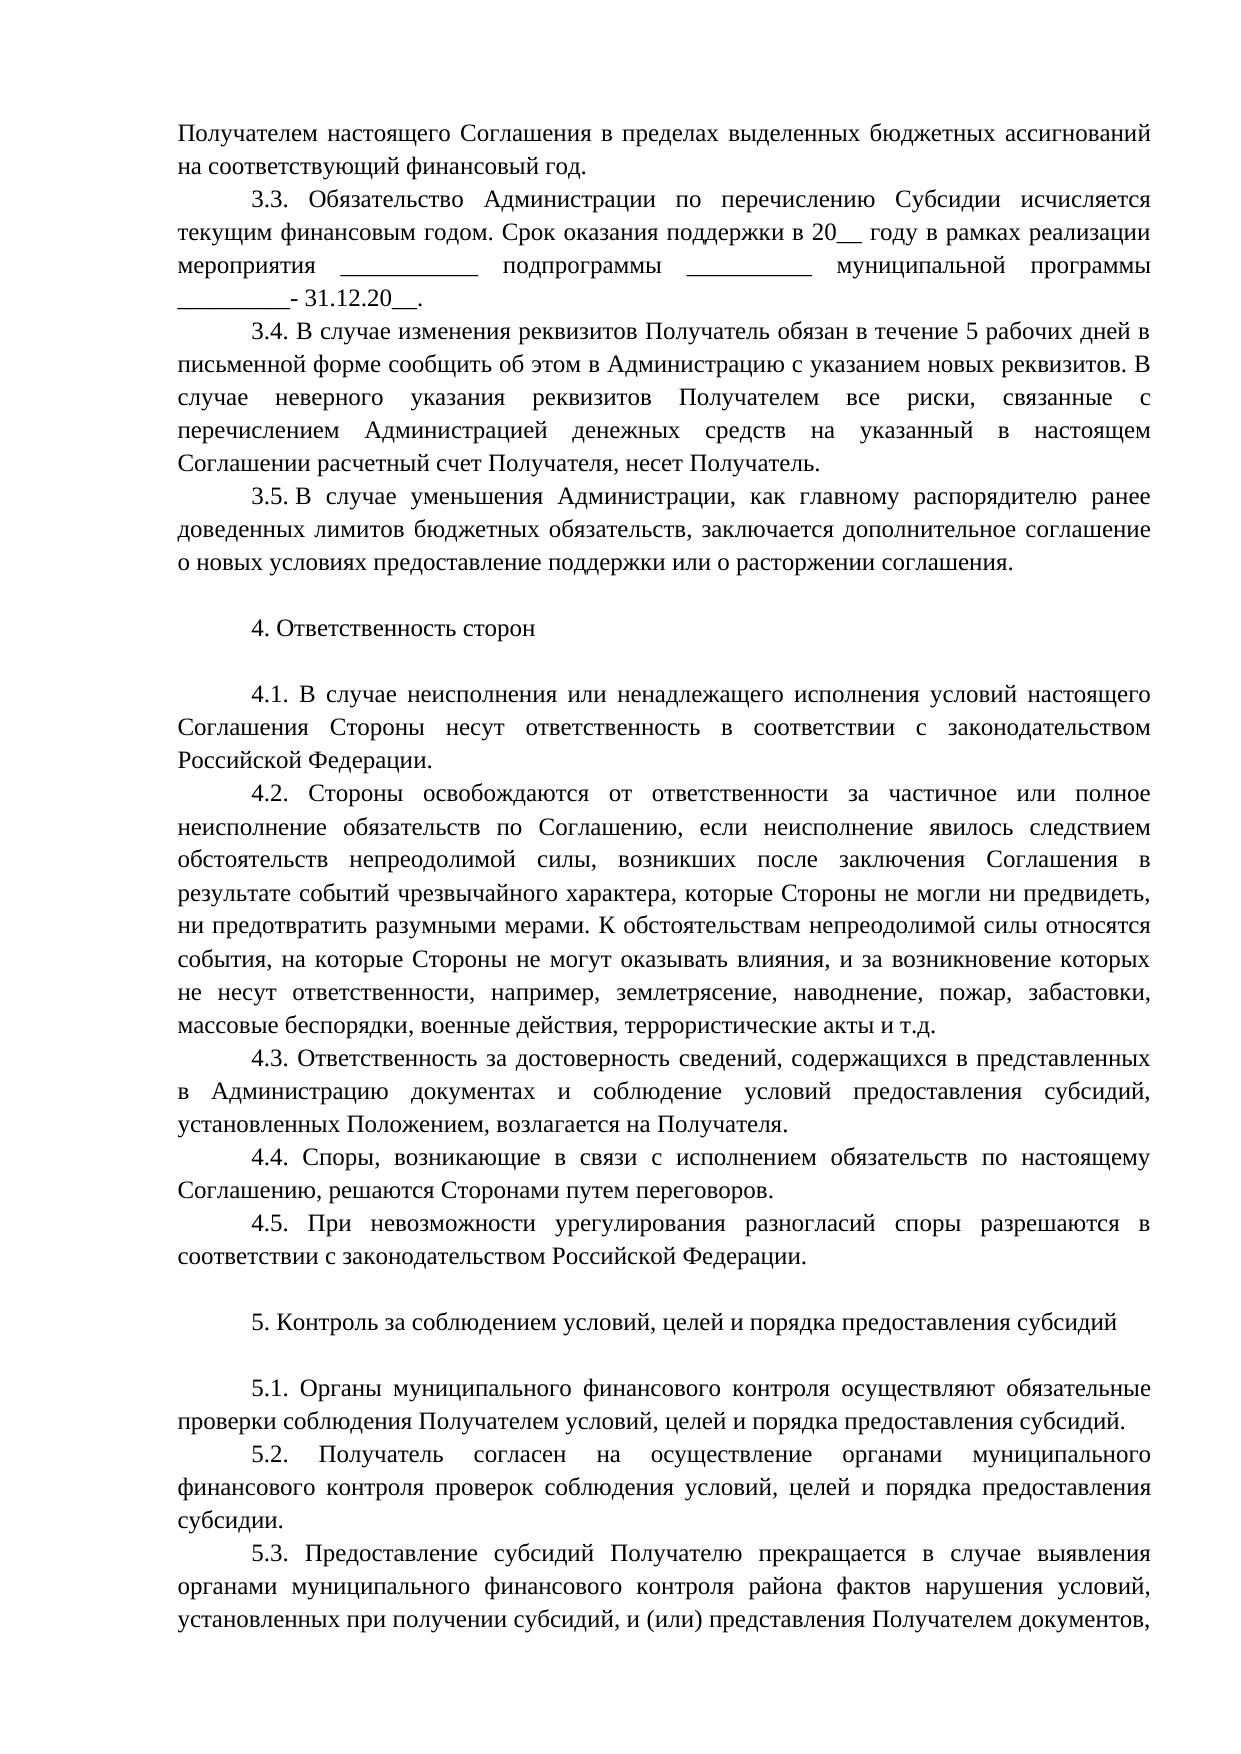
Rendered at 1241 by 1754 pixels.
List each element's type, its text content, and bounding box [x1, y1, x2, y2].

text 4.4. Споры, возникающие в связи с исполнением обязательств по настоящему Соглашению, решаются Сторонами путем переговоров. [177, 1142, 1152, 1203]
text 5.2. Получатель согласен на осуществление органами муниципального финансового контроля проверок соблюдения условий, целей и порядка предоставления субсидии. [177, 1439, 1152, 1534]
text 4.2. Стороны освобождаются от ответственности за частичное или полное неисполнение обязательств по Соглашению, если неисполнение явилось следствием обстоятельств непреодолимой силы, возникших после заключения Соглашения в результате событий чрезвычайного характера, которые Стороны не могли ни предвидеть, ни предотвратить разумными мерами. К обстоятельствам непреодолимой силы относятся события, на которые Стороны не могут оказывать влияния, и за возникновение которых не несут ответственности, например, землетрясение, наводнение, пожар, забастовки, массовые беспорядки, военные действия, террористические акты и т.д. [177, 778, 1152, 1038]
text 5.1. Органы муниципального финансового контроля осуществляют обязательные проверки соблюдения Получателем условий, целей и порядка предоставления субсидий. [177, 1373, 1152, 1435]
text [177, 118, 1152, 180]
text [177, 1538, 1152, 1633]
text 4.5. При невозможности урегулирования разногласий споры разрешаются в соответствии с законодательством Российской Федерации. [177, 1208, 1152, 1269]
text 4.1. В случае неисполнения или ненадлежащего исполнения условий настоящего Соглашения Стороны несут ответственность в соответствии с законодательством Российской Федерации. [177, 679, 1152, 774]
text 4. Ответственность сторон [177, 613, 1152, 642]
text 4.3. Ответственность за достоверность сведений, содержащихся в представленных в Администрацию документах и соблюдение условий предоставления субсидий, установленных Положением, возлагается на Получателя. [177, 1043, 1152, 1137]
text 3.4. В случае изменения реквизитов Получатель обязан в течение 5 рабочих дней в письменной форме сообщить об этом в Администрацию с указанием новых реквизитов. В случае неверного указания реквизитов Получателем все риски, связанные с перечислением Администрацией денежных средств на указанный в настоящем Соглашении расчетный счет Получателя, несет Получатель. [177, 316, 1152, 477]
text 5. Контроль за соблюдением условий, целей и порядка предоставления субсидий [177, 1307, 1152, 1336]
text 3.5. В случае уменьшения Администрации, как главному распорядителю ранее доведенных лимитов бюджетных обязательств, заключается дополнительное соглашение о новых условиях предоставление поддержки или о расторжении соглашения. [177, 481, 1152, 576]
text 3.3. Обязательство Администрации по перечислению Субсидии исчисляется текущим финансовым годом. Срок оказания поддержки в 20__ году в рамках реализации мероприятия ___________ подпрограммы __________ муниципальной программы _________- 31.12.20__. [177, 184, 1152, 312]
